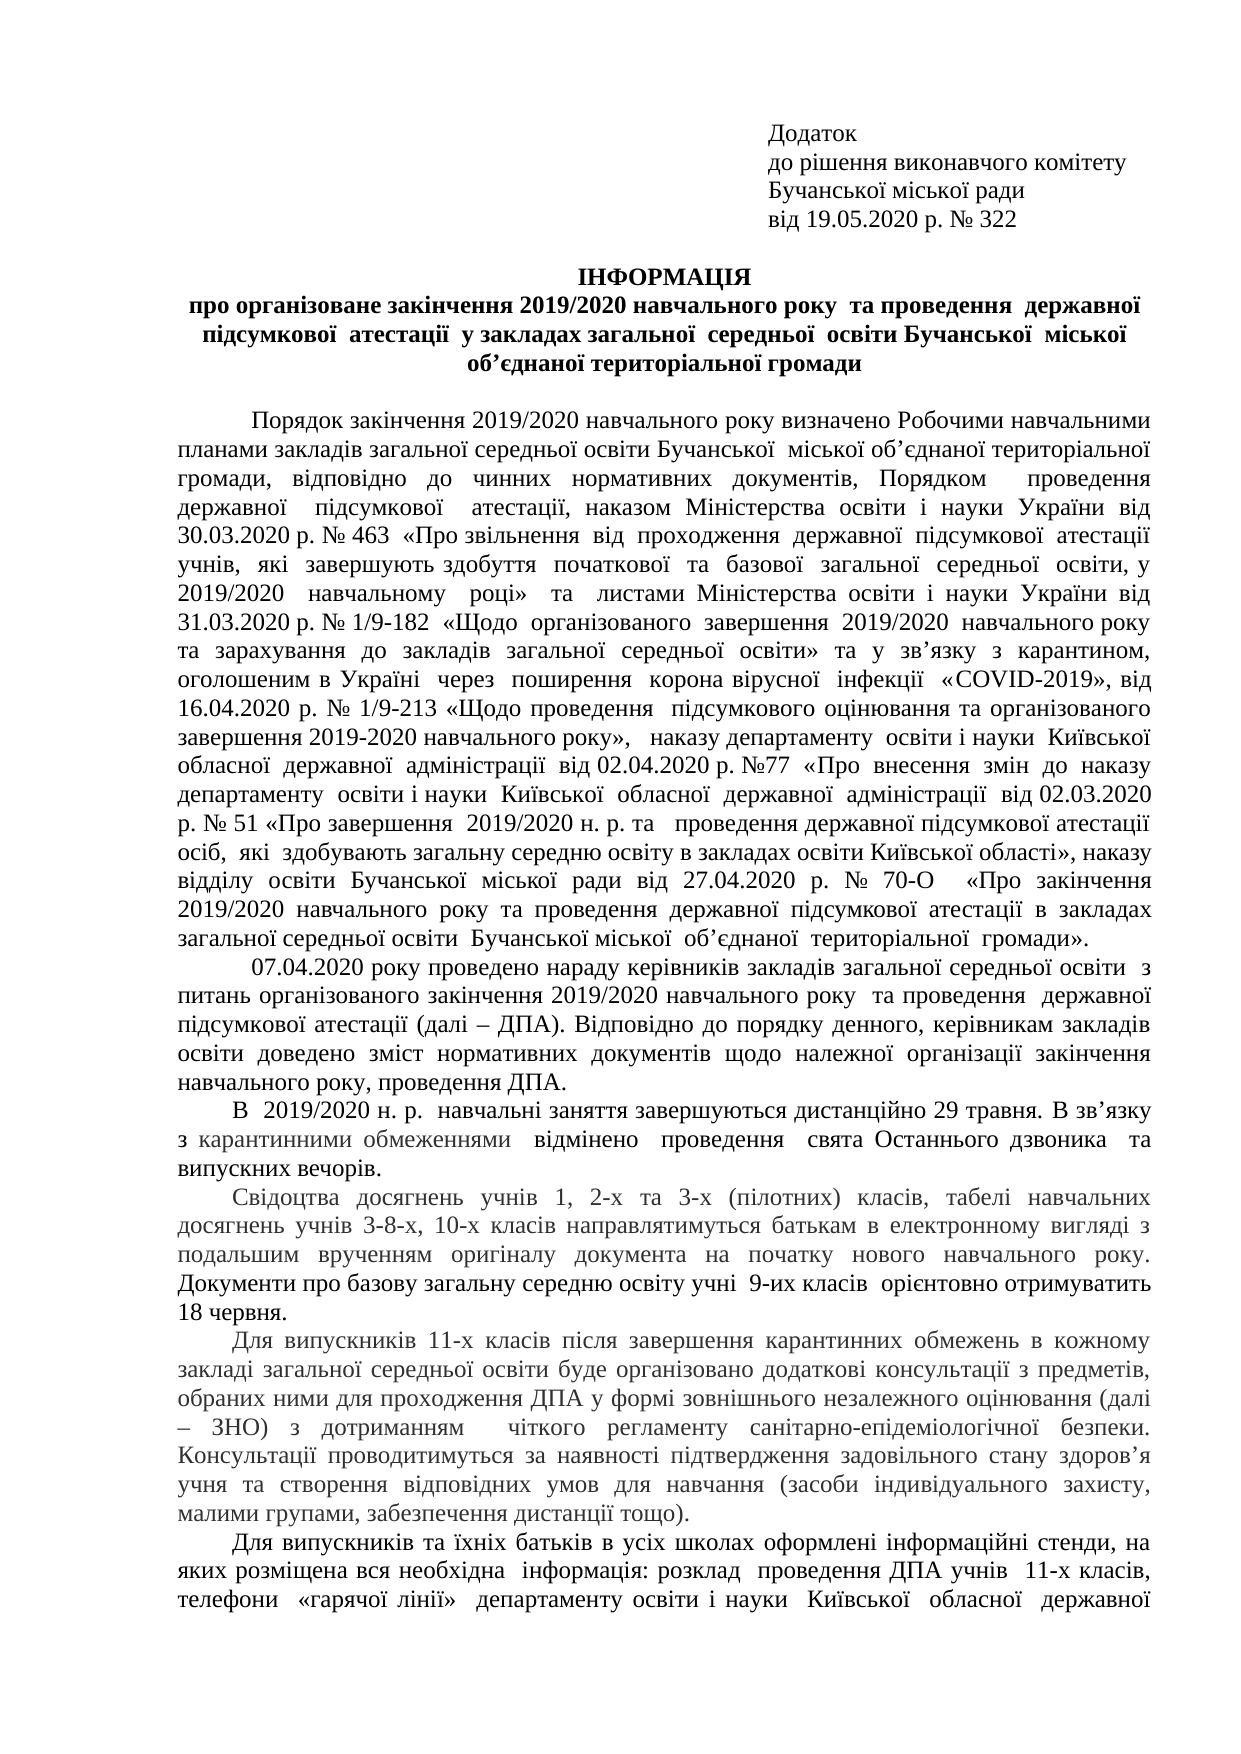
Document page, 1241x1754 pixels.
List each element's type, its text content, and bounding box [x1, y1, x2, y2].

text від 19.05.2020 р. № 322 [768, 204, 1152, 233]
text Свідоцтва досягнень учнів 1, 2-х та 3-х (пілотних) класів, табелі навчальних досягнень учнів 3-8-х, 10-х класів направлятимуться батькам в електронному вигляді з подальшим врученням оригіналу документа на початку нового навчального року. Документи про базову загальну середню освіту учні 9-их класів орієнтовно отримуватить 18 червня. [177, 1182, 1152, 1326]
text В 2019/2020 н. р. навчальні заняття завершуються дистанційно 29 травня. В зв’язку з карантинними обмеженнями відмінено проведення свята Останнього дзвоника та випускних вечорів. [177, 1096, 1152, 1182]
text Додаток [768, 118, 1152, 147]
text до рішення виконавчого комітету [768, 147, 1152, 176]
text 07.04.2020 року проведено нараду керівників закладів загальної середньої освіти з питань організованого закінчення 2019/2020 навчального року та проведення державної підсумкової атестації (далі – ДПА). Відповідно до порядку денного, керівникам закладів освіти доведено зміст нормативних документів щодо належної організації закінчення навчального року, проведення ДПА. [177, 952, 1152, 1096]
text ІНФОРМАЦІЯ [177, 262, 1152, 291]
text Бучанської міської ради [768, 176, 1152, 204]
text Порядок закінчення 2019/2020 навчального року визначено Робочими навчальними планами закладів загальної середньої освіти Бучанської міської об’єднаної територіальної громади, відповідно до чинних нормативних документів, Порядком проведення державної підсумкової атестації, наказом Міністерства освіти і науки України від 30.03.2020 р. № 463 «Про звільнення від проходження державної підсумкової атестації учнів, які завершують здобуття початкової та базової загальної середньої освіти, у 2019/2020 навчальному році» та листами Міністерства освіти і науки України від 31.03.2020 р. № 1/9-182 «Щодо організованого завершення 2019/2020 навчального року та зарахування до закладів загальної середньої освіти» та у зв’язку з карантином, оголошеним в Україні через поширення корона вірусної інфекції «COVID-2019», від 16.04.2020 р. № 1/9-213 «Щодо проведення підсумкового оцінювання та організованого завершення 2019-2020 навчального року», наказу департаменту освіти і науки Київської обласної державної адміністрації від 02.04.2020 р. №77 «Про внесення змін до наказу департаменту освіти і науки Київської обласної державної адміністрації від 02.03.2020 р. № 51 «Про завершення 2019/2020 н. р. та проведення державної підсумкової атестації осіб, які здобувають загальну середню освіту в закладах освіти Київської області», наказу відділу освіти Бучанської міської ради від 27.04.2020 р. № 70-О «Про закінчення 2019/2020 навчального року та проведення державної підсумкової атестації в закладах загальної середньої освіти Бучанської міської об’єднаної територіальної громади». [177, 406, 1152, 952]
text Для випускників 11-х класів після завершення карантинних обмежень в кожному закладі загальної середньої освіти буде організовано додаткові консультації з предметів, обраних ними для проходження ДПА у формі зовнішнього незалежного оцінювання (далі – ЗНО) з дотриманням чіткого регламенту санітарно-епідеміологічної безпеки. Консультації проводитимуться за наявності підтвердження задовільного стану здоров’я учня та створення відповідних умов для навчання (засоби індивідуального захисту, малими групами, забезпечення дистанції тощо). [177, 1326, 1152, 1527]
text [177, 1527, 1152, 1613]
text про організоване закінчення 2019/2020 навчального року та проведення державної підсумкової атестації у закладах загальної середньої освіти Бучанської міської об’єднаної територіальної громади [177, 291, 1152, 377]
